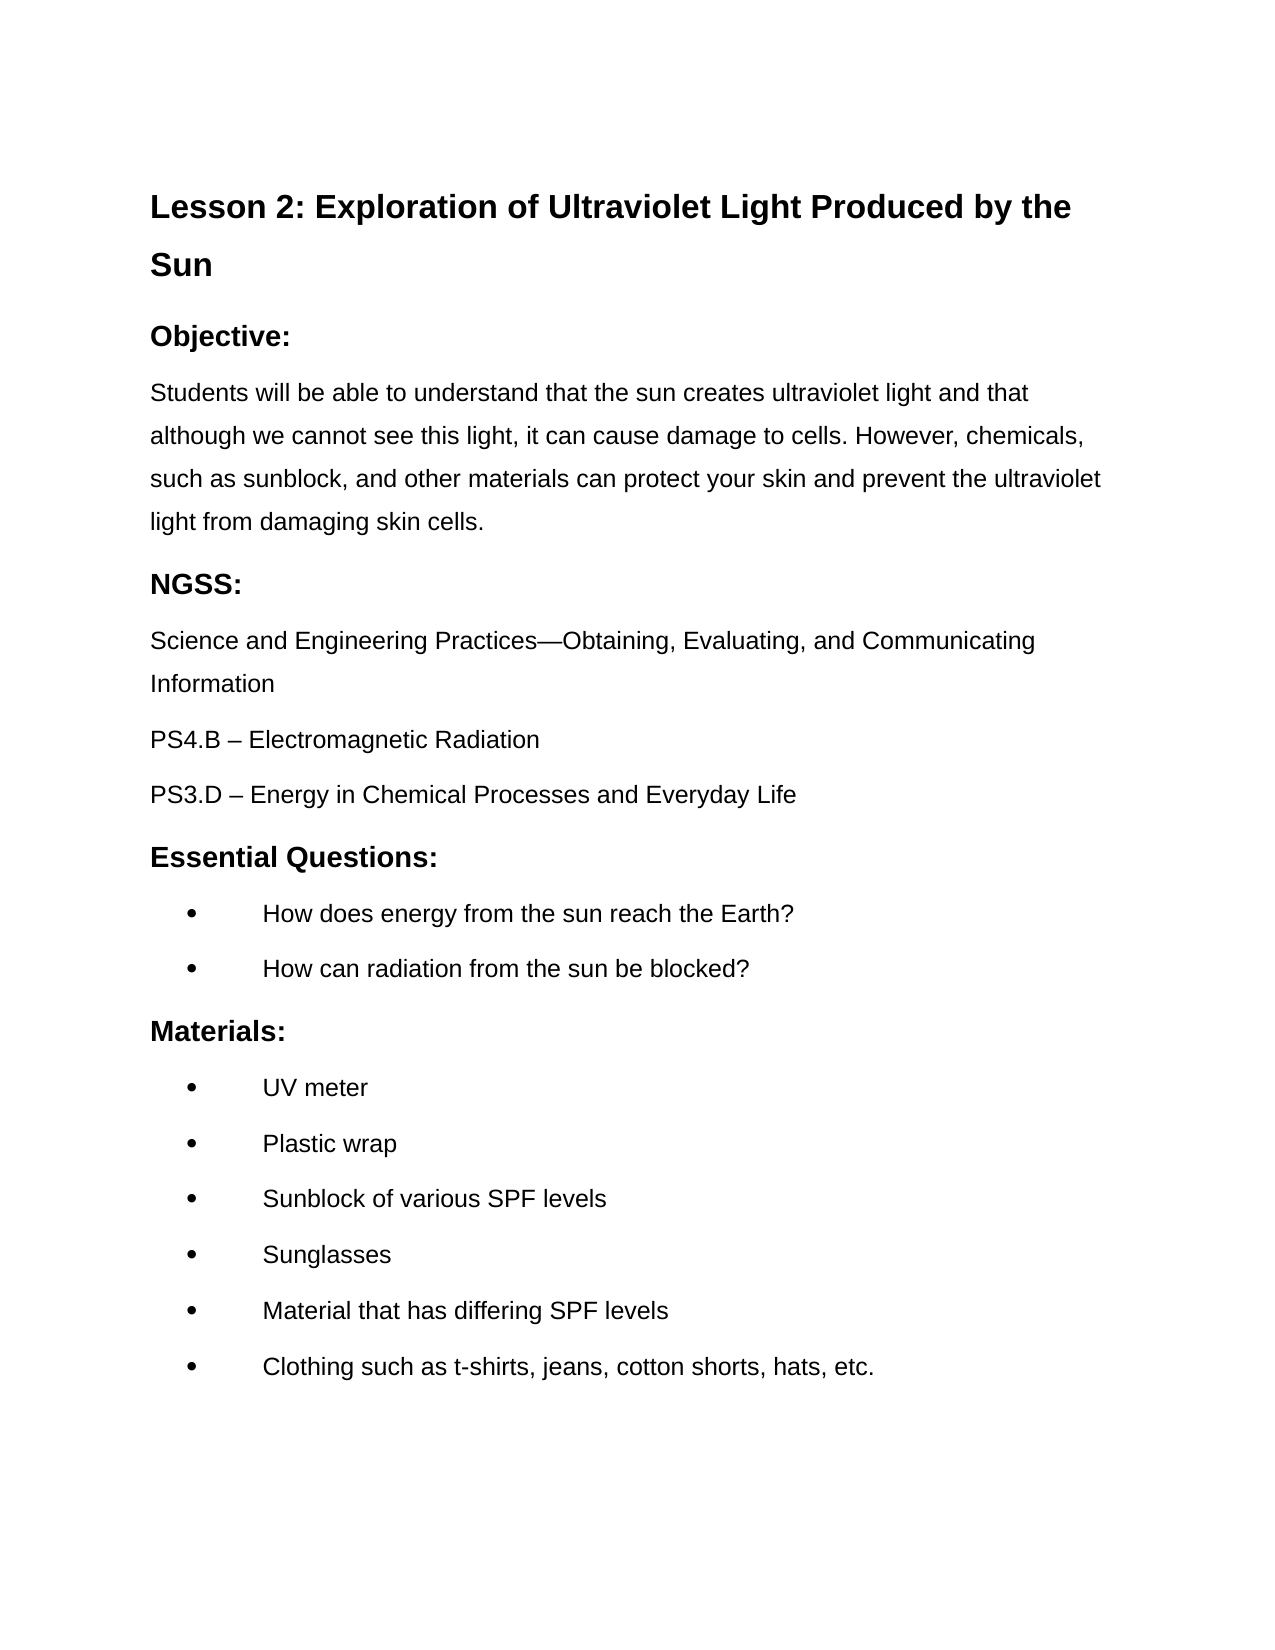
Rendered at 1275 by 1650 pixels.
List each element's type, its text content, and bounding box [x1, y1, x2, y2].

text PS4.B – Electromagnetic Radiation [150, 724, 1125, 753]
subtitle Essential Questions: [150, 840, 1125, 873]
list How does energy from the sun reach the Earth? [187, 899, 1087, 927]
list Clothing such as t-shirts, jeans, cotton shorts, hats, etc. [187, 1352, 1087, 1380]
text PS3.D – Energy in Chemical Processes and Everyday Life [150, 780, 1125, 809]
subtitle Materials: [150, 1014, 1125, 1048]
list Material that has differing SPF levels [187, 1296, 1087, 1325]
subtitle Lesson 2: Exploration of Ultraviolet Light Produced by the Sun [150, 187, 1125, 283]
list Sunglasses [187, 1240, 1087, 1269]
list UV meter [187, 1073, 1087, 1102]
list Plastic wrap [187, 1129, 1087, 1157]
text Science and Engineering Practices—Obtaining, Evaluating, and Communicating Information [150, 626, 1125, 698]
list How can radiation from the sun be blocked? [187, 954, 1087, 983]
text Students will be able to understand that the sun creates ultraviolet light and that although we cannot see this light, it can cause damage to cells. However, chemicals, such as sunblock, and other materials can protect your skin and prevent the ultraviolet light from damaging skin cells. [150, 378, 1125, 536]
list Sunblock of various SPF levels [187, 1184, 1087, 1213]
subtitle Objective: [150, 319, 1125, 353]
subtitle NGSS: [150, 567, 1125, 601]
